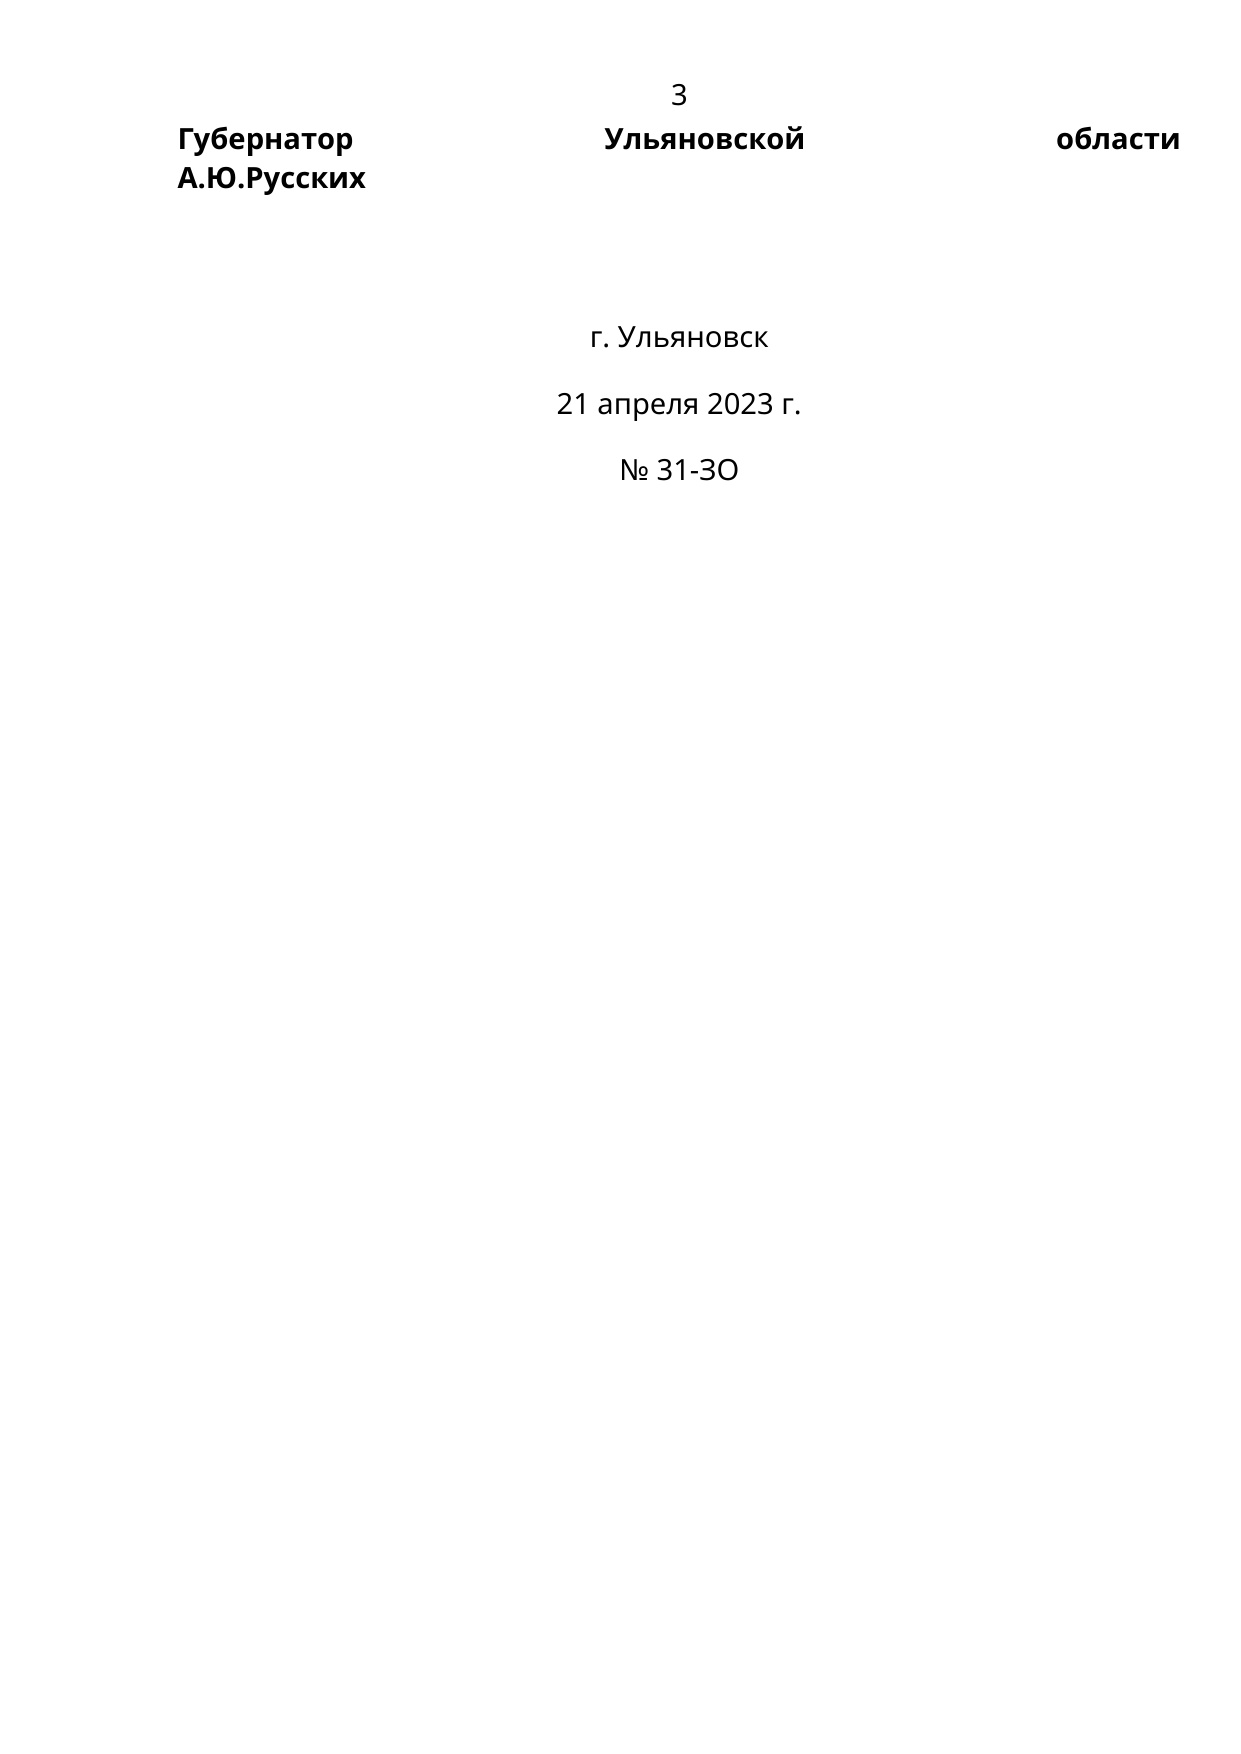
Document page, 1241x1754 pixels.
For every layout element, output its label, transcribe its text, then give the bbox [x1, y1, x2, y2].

text № 31-ЗО [177, 449, 1181, 489]
text г. Ульяновск [177, 317, 1181, 356]
text 21 апреля 2023 г. [177, 383, 1181, 423]
text Губернатор Ульяновской области А.Ю.Русских [177, 118, 1181, 197]
